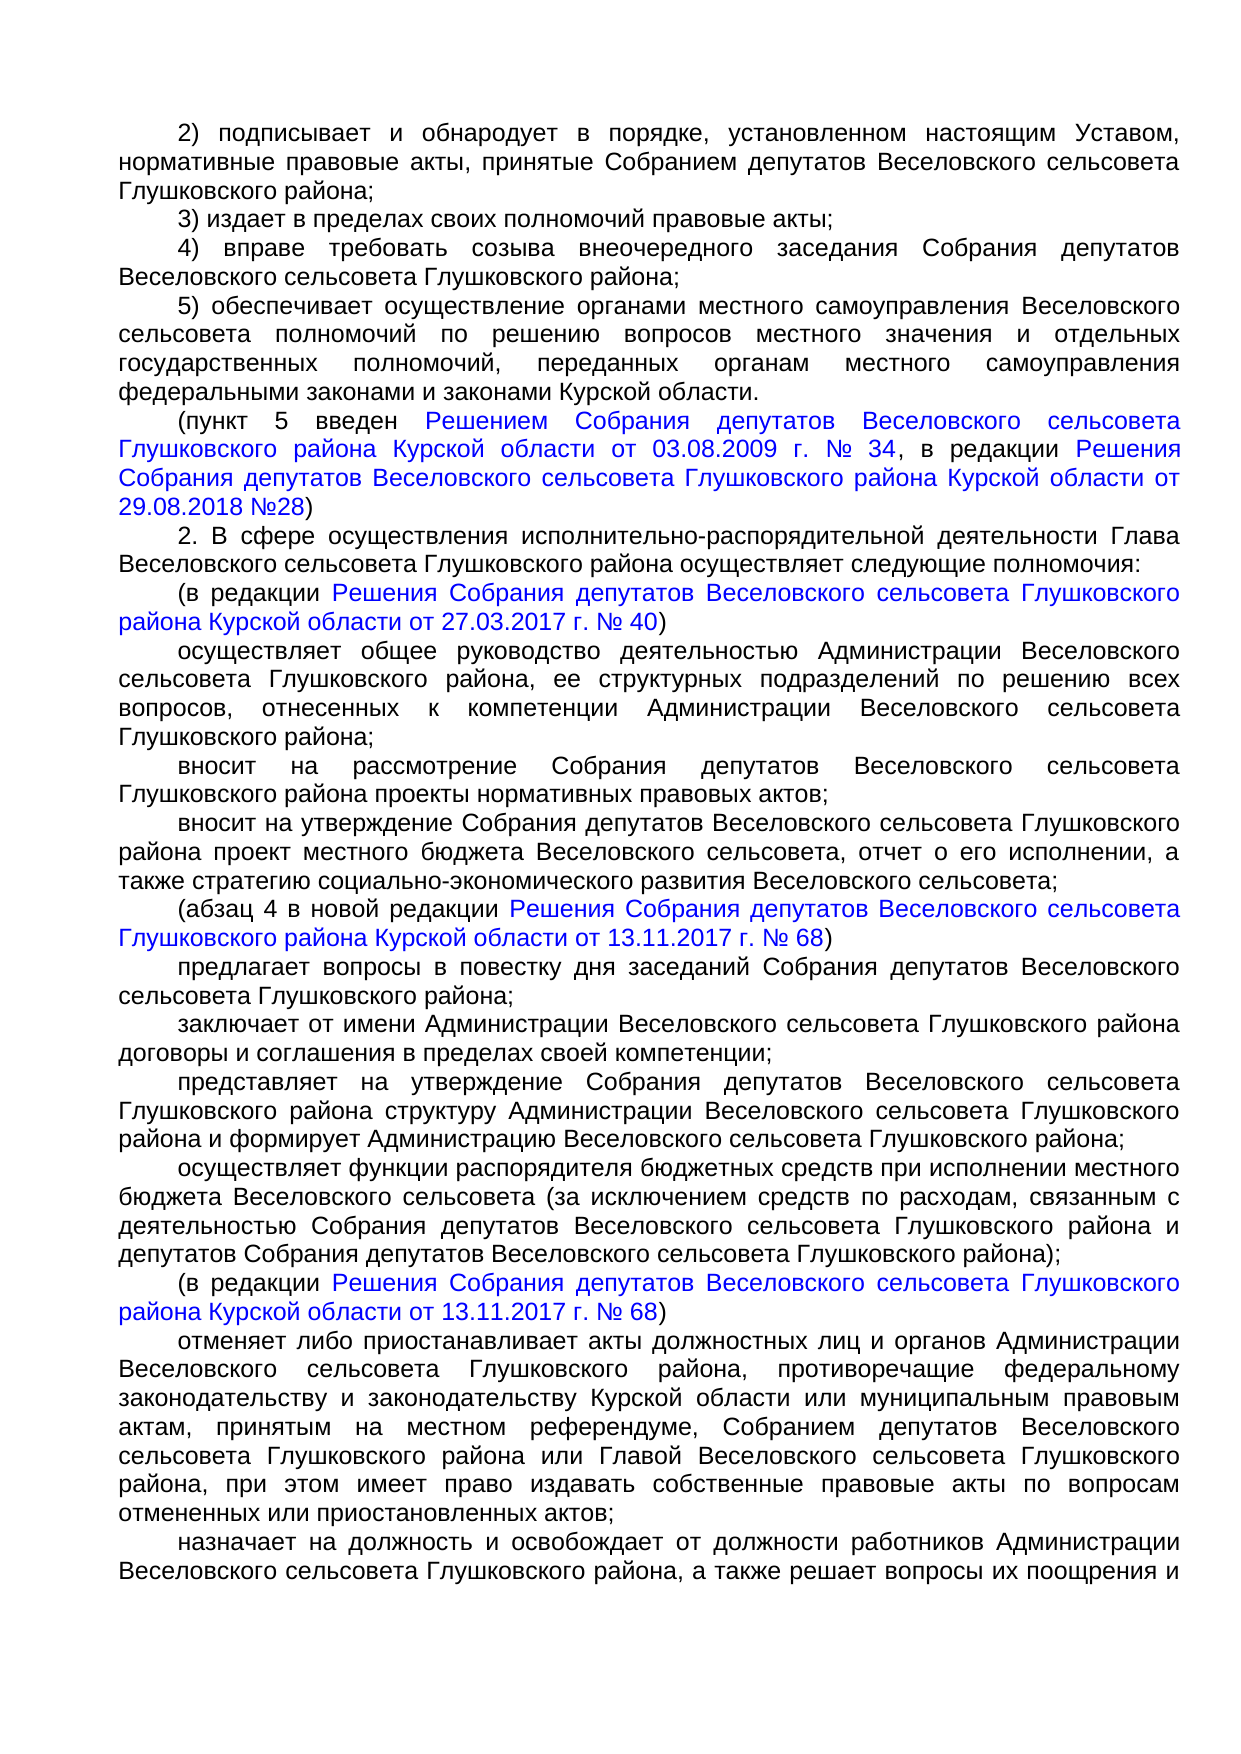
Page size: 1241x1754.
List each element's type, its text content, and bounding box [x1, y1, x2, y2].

text 3) издает в пределах своих полномочий правовые акты; [118, 204, 1181, 233]
text осуществляет общее руководство деятельностью Администрации Веселовского сельсовета Глушковского района, ее структурных подразделений по решению всех вопросов, отнесенных к компетенции Администрации Веселовского сельсовета Глушковского района; [118, 636, 1181, 751]
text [118, 1527, 1181, 1584]
text (пункт 5 введен Решением Собрания депутатов Веселовского сельсовета Глушковского района Курской области от 03.08.2009 г. № 34, в редакции Решения Собрания депутатов Веселовского сельсовета Глушковского района Курской области от 29.08.2018 №28) [118, 406, 1181, 521]
text заключает от имени Администрации Веселовского сельсовета Глушковского района договоры и соглашения в пределах своей компетенции; [118, 1009, 1181, 1067]
text 4) вправе требовать созыва внеочередного заседания Собрания депутатов Веселовского сельсовета Глушковского района; [118, 233, 1181, 291]
text (в редакции Решения Собрания депутатов Веселовского сельсовета Глушковского района Курской области от 13.11.2017 г. № 68) [118, 1268, 1181, 1326]
text вносит на рассмотрение Собрания депутатов Веселовского сельсовета Глушковского района проекты нормативных правовых актов; [118, 751, 1181, 808]
text (в редакции Решения Собрания депутатов Веселовского сельсовета Глушковского района Курской области от 27.03.2017 г. № 40) [118, 578, 1181, 636]
text (абзац 4 в новой редакции Решения Собрания депутатов Веселовского сельсовета Глушковского района Курской области от 13.11.2017 г. № 68) [118, 894, 1181, 952]
text предлагает вопросы в повестку дня заседаний Собрания депутатов Веселовского сельсовета Глушковского района; [118, 952, 1181, 1009]
text представляет на утверждение Собрания депутатов Веселовского сельсовета Глушковского района структуру Администрации Веселовского сельсовета Глушковского района и формирует Администрацию Веселовского сельсовета Глушковского района; [118, 1067, 1181, 1153]
text 2. В сфере осуществления исполнительно-распорядительной деятельности Глава Веселовского сельсовета Глушковского района осуществляет следующие полномочия: [118, 521, 1181, 578]
text 2) подписывает и обнародует в порядке, установленном настоящим Уставом, нормативные правовые акты, принятые Собранием депутатов Веселовского сельсовета Глушковского района; [118, 118, 1181, 204]
text осуществляет функции распорядителя бюджетных средств при исполнении местного бюджета Веселовского сельсовета (за исключением средств по расходам, связанным с деятельностью Собрания депутатов Веселовского сельсовета Глушковского района и депутатов Собрания депутатов Веселовского сельсовета Глушковского района); [118, 1153, 1181, 1268]
text вносит на утверждение Собрания депутатов Веселовского сельсовета Глушковского района проект местного бюджета Веселовского сельсовета, отчет о его исполнении, а также стратегию социально-экономического развития Веселовского сельсовета; [118, 808, 1181, 894]
text 5) обеспечивает осуществление органами местного самоуправления Веселовского сельсовета полномочий по решению вопросов местного значения и отдельных государственных полномочий, переданных органам местного самоуправления федеральными законами и законами Курской области. [118, 291, 1181, 406]
text отменяет либо приостанавливает акты должностных лиц и органов Администрации Веселовского сельсовета Глушковского района, противоречащие федеральному законодательству и законодательству Курской области или муниципальным правовым актам, принятым на местном референдуме, Собранием депутатов Веселовского сельсовета Глушковского района или Главой Веселовского сельсовета Глушковского района, при этом имеет право издавать собственные правовые акты по вопросам отмененных или приостановленных актов; [118, 1326, 1181, 1527]
